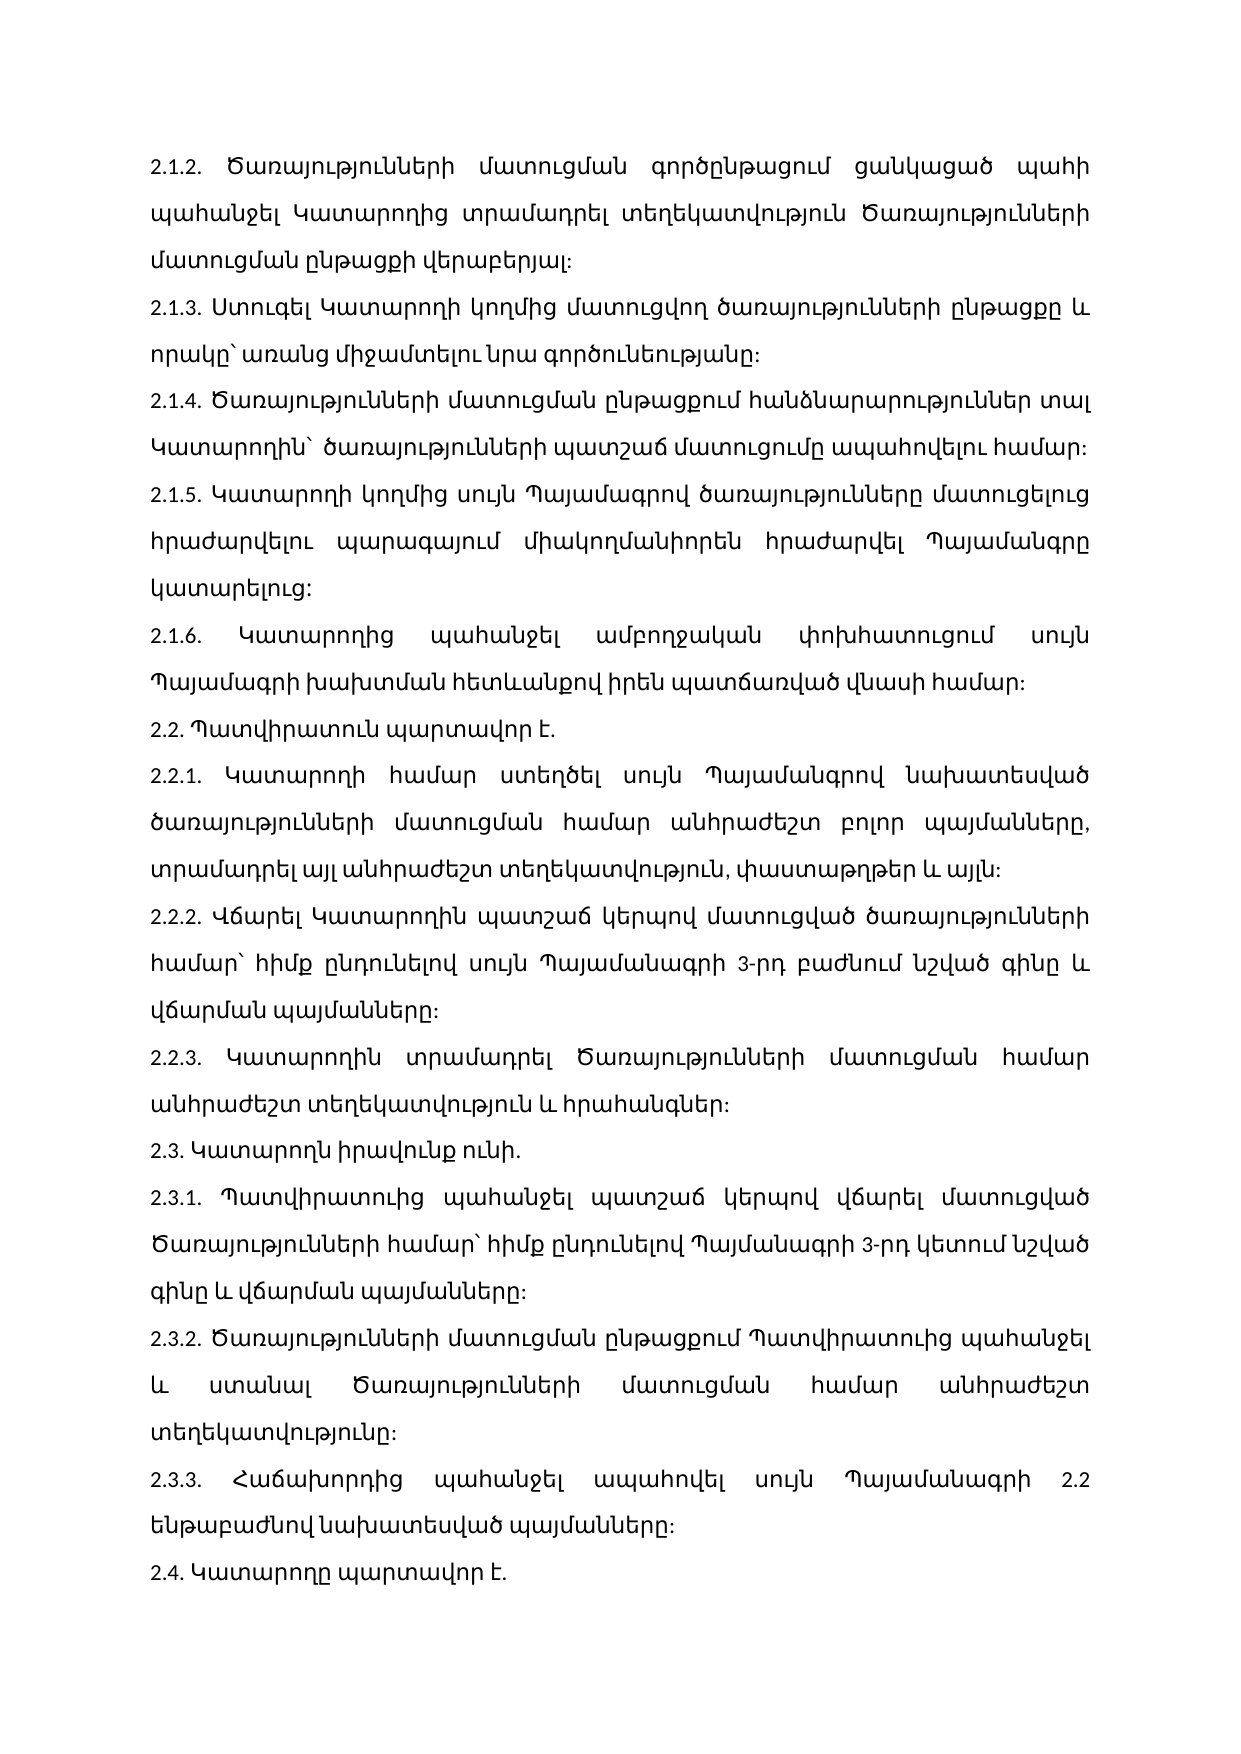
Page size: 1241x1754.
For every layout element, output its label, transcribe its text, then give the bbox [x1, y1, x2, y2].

text 2.2.1. Կատարողի համար ստեղծել սույն Պայամանգրով նախատեսված ծառայությունների մատուցման համար անհրաժեշտ բոլոր պայմանները, տրամադրել այլ անհրաժեշտ տեղեկատվություն, փաստաթղթեր և այլն: [150, 759, 1090, 884]
text 2.2.3. Կատարողին տրամադրել Ծառայությունների մատուցման համար անհրաժեշտ տեղեկատվություն և հրահանգներ: [150, 1041, 1090, 1119]
text 2.1.2. Ծառայությունների մատուցման գործընթացում ցանկացած պահի պահանջել Կատարողից տրամադրել տեղեկատվություն Ծառայությունների մատուցման ընթացքի վերաբերյալ: [150, 150, 1090, 275]
text 2.2.2. Վճարել Կատարողին պատշաճ կերպով մատուցված ծառայությունների համար՝ հիմք ընդունելով սույն Պայամանագրի 3-րդ բաժնում նշված գինը և վճարման պայմանները: [150, 900, 1090, 1025]
text 2.1.4. Ծառայությունների մատուցման ընթացքում հանձնարարություններ տալ Կատարողին՝ ծառայությունների պատշաճ մատուցումը ապահովելու համար: [150, 384, 1090, 462]
text 2.1.3. Ստուգել Կատարողի կողմից մատուցվող ծառայությունների ընթացքը և որակը՝ առանց միջամտելու նրա գործունեությանը: [150, 291, 1090, 369]
text 2.3.2. Ծառայությունների մատուցման ընթացքում Պատվիրատուից պահանջել և ստանալ Ծառայությունների մատուցման համար անհրաժեշտ տեղեկատվությունը: [150, 1322, 1090, 1447]
text 2.1.6. Կատարողից պահանջել ամբողջական փոխհատուցում սույն Պայամագրի խախտման հետևանքով իրեն պատճառված վնասի համար: [150, 619, 1090, 697]
text 2.2. Պատվիրատուն պարտավոր է. [150, 712, 1090, 744]
text 2.4. Կատարողը պարտավոր է. [150, 1556, 1090, 1587]
text 2.3. Կատարողն իրավունք ունի. [150, 1134, 1090, 1166]
text 2.3.3. Հաճախորդից պահանջել ապահովել սույն Պայամանագրի 2.2 ենթաբաժնով նախատեսված պայմանները: [150, 1462, 1090, 1541]
text 2.1.5. Կատարողի կողմից սույն Պայամագրով ծառայությունները մատուցելուց հրաժարվելու պարագայում միակողմանիորեն հրաժարվել Պայամանգրը կատարելուց: [150, 478, 1090, 603]
text 2.3.1. Պատվիրատուից պահանջել պատշաճ կերպով վճարել մատուցված Ծառայությունների համար՝ հիմք ընդունելով Պայմանագրի 3-րդ կետում նշված գինը և վճարման պայմանները: [150, 1181, 1090, 1306]
